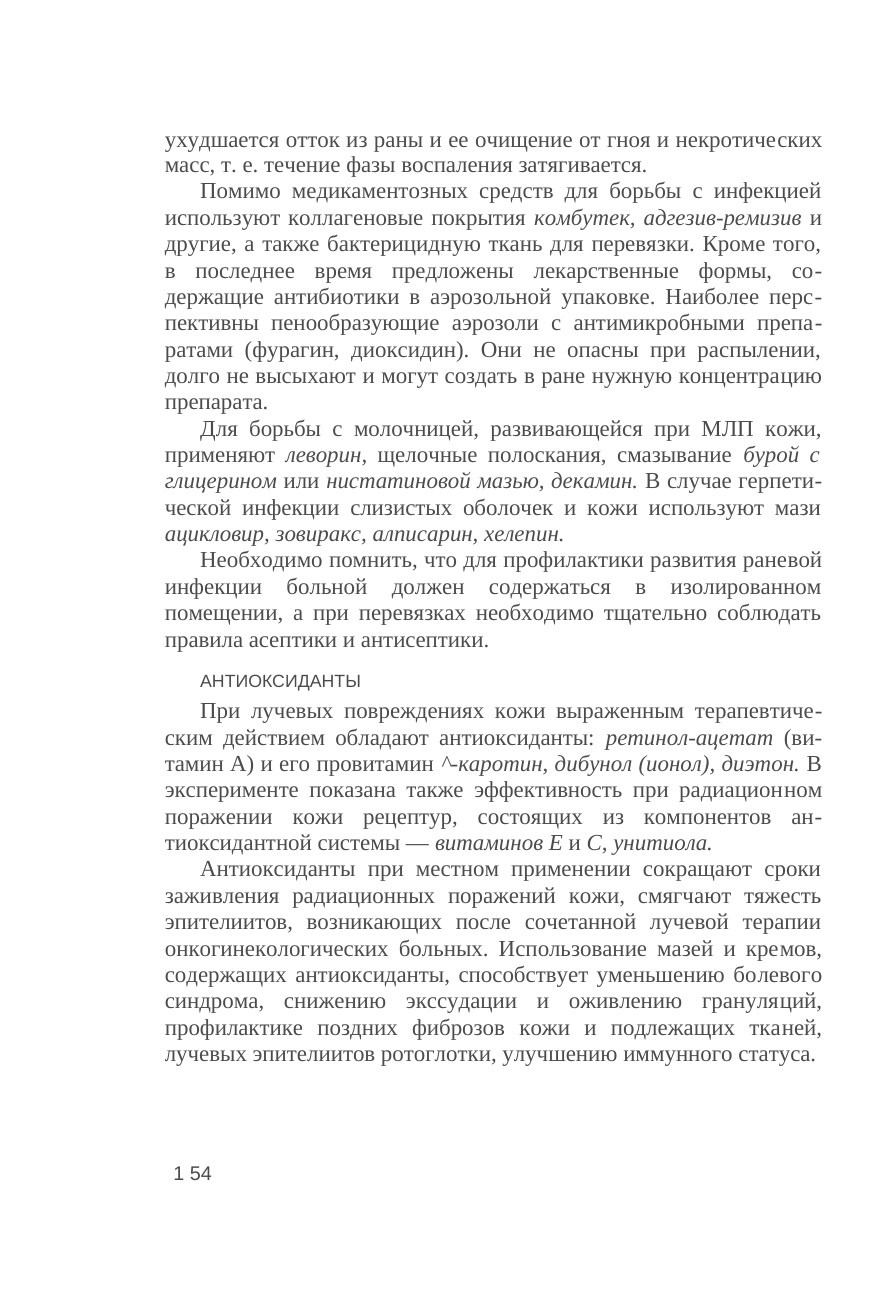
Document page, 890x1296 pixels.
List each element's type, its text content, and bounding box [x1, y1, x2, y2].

text Необходимо помнить, что для профилактики развития раневой инфекции больной должен содержаться в изолированном помещении, а при перевязках необходимо тщательно соблюдать правила асептики и антисептики. [164, 547, 822, 652]
text Антиоксиданты при местном применении сокращают сроки заживления радиационных поражений кожи, смягчают тяжесть эпителиитов, возникающих после сочетанной лучевой терапии онкогинекологических больных. Использование мазей и кремов, содержащих антиоксиданты, способствует уменьшению болевого синдрома, снижению экссудации и оживлению грануляций, профилактике поздних фиброзов кожи и подлежащих тканей, лучевых эпителиитов ротоглотки, улучшению иммунного статуса. [164, 856, 822, 1066]
text Помимо медикаментозных средств для борьбы с инфекцией используют коллагеновые покрытия комбутек, адгезив-ремизив и другие, а также бактерицидную ткань для перевязки. Кроме того, в последнее время предложены лекарственные формы, содержащие антибиотики в аэрозольной упаковке. Наиболее перспективны пенообразующие аэрозоли с антимикробными препаратами (фурагин, диоксидин). Они не опасны при распылении, долго не высыхают и могут создать в ране нужную концентрацию препарата. [164, 178, 822, 415]
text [164, 127, 822, 178]
text При лучевых повреждениях кожи выраженным терапевтическим действием обладают антиоксиданты: ретинол-ацетат (витамин А) и его провитамин ^-каротин, дибунол (ионол), диэтон. В эксперименте показана также эффективность при радиационном поражении кожи рецептур, состоящих из компонентов антиоксидантной системы — витаминов Е и С, унитиола. [164, 697, 822, 856]
text АНТИОКСИДАНТЫ [164, 671, 822, 691]
text Для борьбы с молочницей, развивающейся при МЛП кожи, применяют леворин, щелочные полоскания, смазывание бурой с глицерином или нистатиновой мазью, декамин. В случае герпетической инфекции слизистых оболочек и кожи используют мази ацикловир, зовиракс, алписарин, хелепин. [164, 415, 822, 547]
